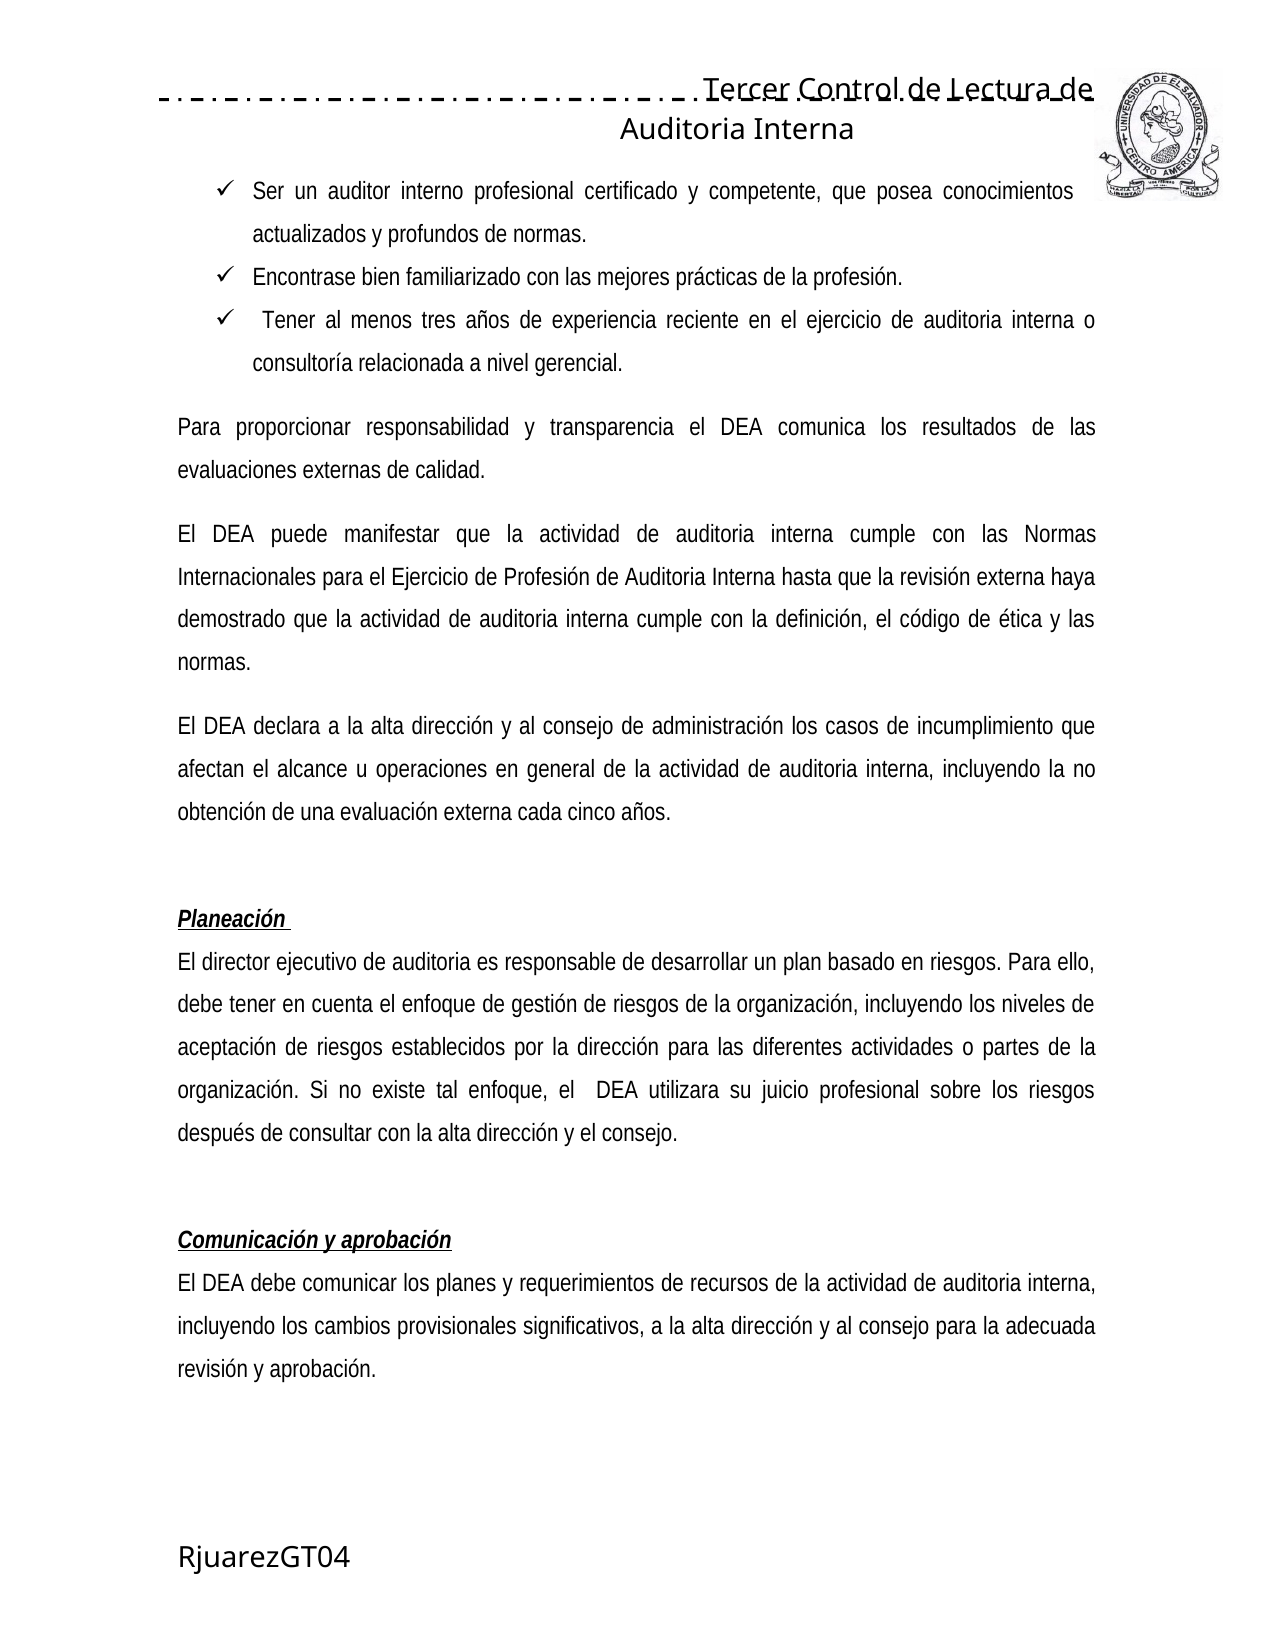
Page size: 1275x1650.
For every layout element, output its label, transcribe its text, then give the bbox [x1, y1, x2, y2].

list Tener al menos tres años de experiencia reciente en el ejercicio de auditoria interna o consultoría relacionada a nivel gerencial. [215, 305, 1098, 377]
text Para proporcionar responsabilidad y transparencia el DEA comunica los resultados de las evaluaciones externas de calidad. [177, 412, 1098, 483]
text Planeación [177, 904, 1098, 932]
picture [1094, 68, 1224, 201]
list Ser un auditor interno profesional certificado y competente, que posea conocimientos actualizados y profundos de normas. [215, 176, 1098, 248]
text Comunicación y aprobación [177, 1225, 1098, 1253]
text El DEA debe comunicar los planes y requerimientos de recursos de la actividad de auditoria interna, incluyendo los cambios provisionales significativos, a la alta dirección y al consejo para la adecuada revisión y aprobación. [177, 1268, 1098, 1382]
list Encontrase bien familiarizado con las mejores prácticas de la profesión. [215, 262, 1098, 291]
text El DEA puede manifestar que la actividad de auditoria interna cumple con las Normas Internacionales para el Ejercicio de Profesión de Auditoria Interna hasta que la revisión externa haya demostrado que la actividad de auditoria interna cumple con la definición, el código de ética y las normas. [177, 519, 1098, 676]
text El DEA declara a la alta dirección y al consejo de administración los casos de incumplimiento que afectan el alcance u operaciones en general de la actividad de auditoria interna, incluyendo la no obtención de una evaluación externa cada cinco años. [177, 711, 1098, 826]
text El director ejecutivo de auditoria es responsable de desarrollar un plan basado en riesgos. Para ello, debe tener en cuenta el enfoque de gestión de riesgos de la organización, incluyendo los niveles de aceptación de riesgos establecidos por la dirección para las diferentes actividades o partes de la organización. Si no existe tal enfoque, el DEA utilizara su juicio profesional sobre los riesgos después de consultar con la alta dirección y el consejo. [177, 947, 1098, 1147]
